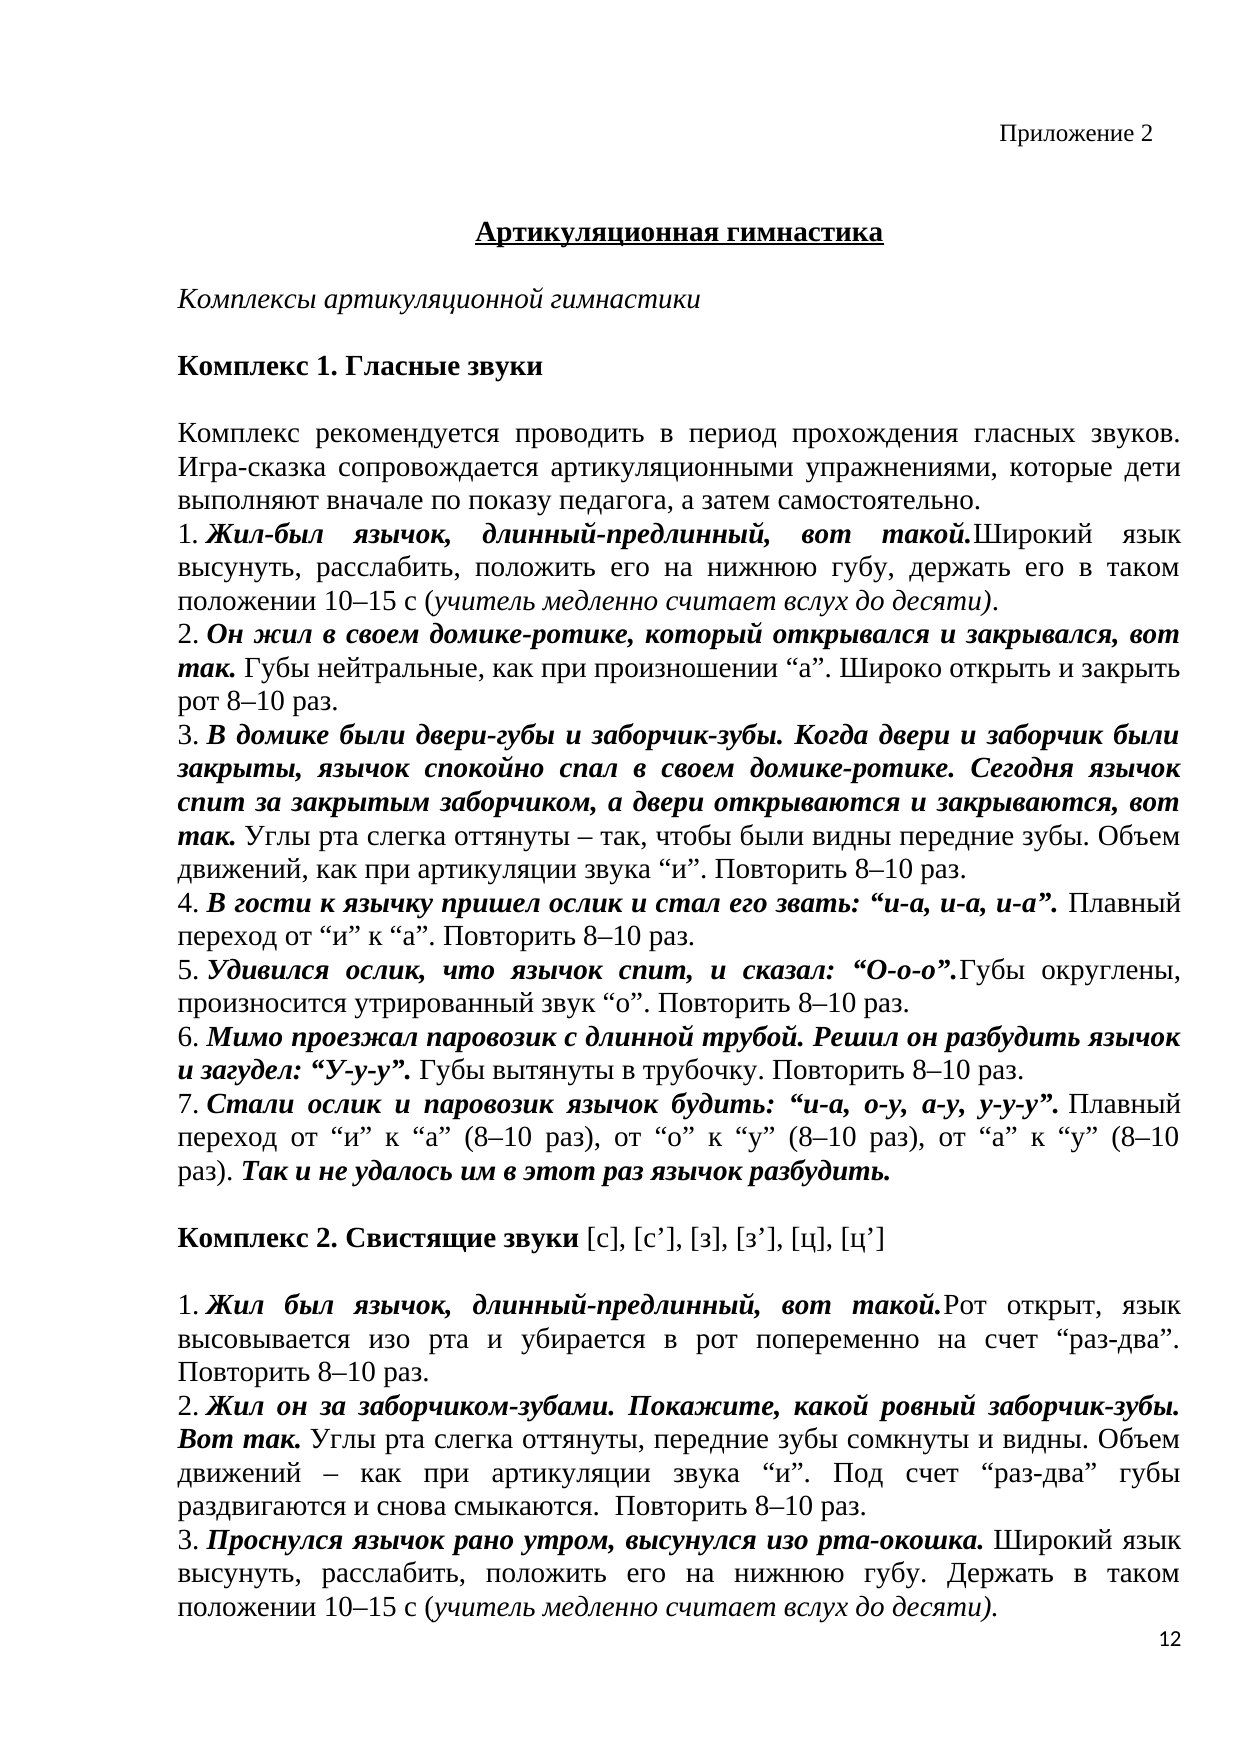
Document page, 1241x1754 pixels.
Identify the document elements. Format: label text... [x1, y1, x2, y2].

text 2. Жил он за заборчиком-зубами. Покажите, какой ровный заборчик-зубы. Вот так. Углы рта слегка оттянуты, передние зубы сомкнуты и видны. Объем движений – как при артикуляции звука “и”. Под счет “раз-два” губы раздвигаются и снова смыкаются. Повторить 8–10 раз. [177, 1388, 1181, 1522]
text Комплекс 2. Свистящие звуки [с], [с’], [з], [з’], [ц], [ц’] [177, 1220, 1181, 1254]
text Комплекс рекомендуется проводить в период прохождения гласных звуков. Игра-сказка сопровождается артикуляционными упражнениями, которые дети выполняют вначале по показу педагога, а затем самостоятельно. [177, 415, 1181, 516]
text 6. Мимо проезжал паровозик с длинной трубой. Решил он разбудить язычок и загудел: “У-у-у”. Губы вытянуты в трубочку. Повторить 8–10 раз. [177, 1019, 1181, 1086]
text 5. Удивился ослик, что язычок спит, и сказал: “О-о-о”.Губы округлены, произносится утрированный звук “о”. Повторить 8–10 раз. [177, 952, 1181, 1019]
text 3. Проснулся язычок рано утром, высунулся изо рта-окошка. Широкий язык высунуть, расслабить, положить его на нижнюю губу. Держать в таком положении 10–15 с (учитель медленно считает вслух до десяти). [177, 1522, 1181, 1623]
text 1. Жил-был язычок, длинный-предлинный, вот такой.Широкий язык высунуть, расслабить, положить его на нижнюю губу, держать его в таком положении 10–15 с (учитель медленно считает вслух до десяти). [177, 516, 1181, 616]
text Комплексы артикуляционной гимнастики [177, 281, 1181, 314]
text Приложение 2 [177, 118, 1181, 147]
text 3. В домике были двери-губы и заборчик-зубы. Когда двери и заборчик были закрыты, язычок спокойно спал в своем домике-ротике. Сегодня язычок спит за закрытым заборчиком, а двери открываются и закрываются, вот так. Углы рта слегка оттянуты – так, чтобы были видны передние зубы. Объем движений, как при артикуляции звука “и”. Повторить 8–10 раз. [177, 717, 1181, 885]
text 1. Жил был язычок, длинный-предлинный, вот такой.Рот открыт, язык высовывается изо рта и убирается в рот попеременно на счет “раз-два”. Повторить 8–10 раз. [177, 1287, 1181, 1388]
text Комплекс 1. Гласные звуки [177, 348, 1181, 382]
text Артикуляционная гимнастика [177, 214, 1181, 247]
text 2. Он жил в своем домике-ротике, который открывался и закрывался, вот так. Губы нейтральные, как при произношении “а”. Широко открыть и закрыть рот 8–10 раз. [177, 616, 1181, 717]
text 7. Стали ослик и паровозик язычок будить: “и-а, о-у, а-у, у-у-у”. Плавный переход от “и” к “а” (8–10 раз), от “о” к “у” (8–10 раз), от “а” к “у” (8–10 раз). Так и не удалось им в этот раз язычок разбудить. [177, 1086, 1181, 1187]
text 4. В гости к язычку пришел ослик и стал его звать: “и-а, и-а, и-а”. Плавный переход от “и” к “а”. Повторить 8–10 раз. [177, 885, 1181, 952]
